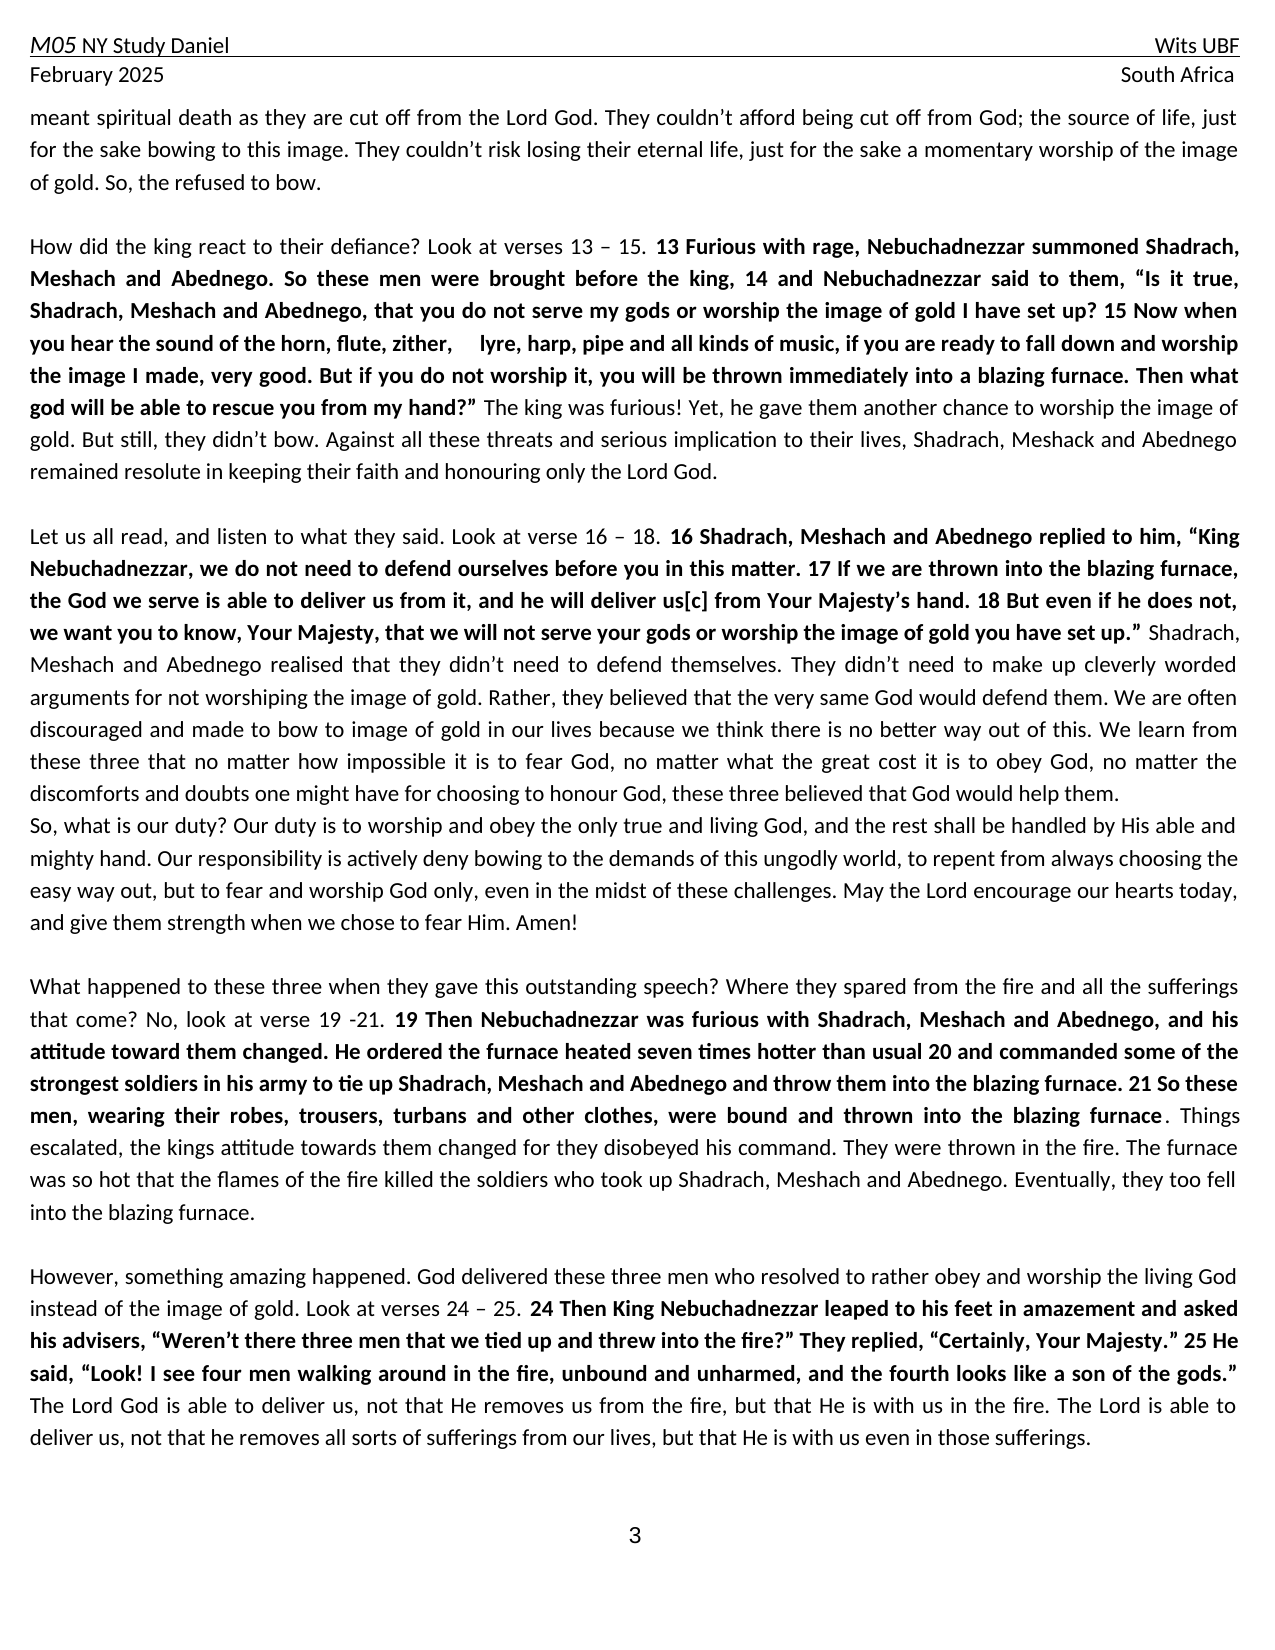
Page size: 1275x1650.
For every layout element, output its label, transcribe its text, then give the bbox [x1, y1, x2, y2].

text However, something amazing happened. God delivered these three men who resolved to rather obey and worship the living God instead of the image of gold. Look at verses 24 – 25. 24 Then King Nebuchadnezzar leaped to his feet in amazement and asked his advisers, “Weren’t there three men that we tied up and threw into the fire?” They replied, “Certainly, Your Majesty.” 25 He said, “Look! I see four men walking around in the fire, unbound and unharmed, and the fourth looks like a son of the gods.” The Lord God is able to deliver us, not that He removes us from the fire, but that He is with us in the fire. The Lord is able to deliver us, not that he removes all sorts of sufferings from our lives, but that He is with us even in those sufferings. [29, 1262, 1240, 1451]
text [29, 103, 1240, 196]
text Let us all read, and listen to what they said. Look at verse 16 – 18. 16 Shadrach, Meshach and Abednego replied to him, “King Nebuchadnezzar, we do not need to defend ourselves before you in this matter. 17 If we are thrown into the blazing furnace, the God we serve is able to deliver us from it, and he will deliver us[c] from Your Majesty’s hand. 18 But even if he does not, we want you to know, Your Majesty, that we will not serve your gods or worship the image of gold you have set up.” Shadrach, Meshach and Abednego realised that they didn’t need to defend themselves. They didn’t need to make up cleverly worded arguments for not worshiping the image of gold. Rather, they believed that the very same God would defend them. We are often discouraged and made to bow to image of gold in our lives because we think there is no better way out of this. We learn from these three that no matter how impossible it is to fear God, no matter what the great cost it is to obey God, no matter the discomforts and doubts one might have for choosing to honour God, these three believed that God would help them. [29, 522, 1240, 807]
text So, what is our duty? Our duty is to worship and obey the only true and living God, and the rest shall be handled by His able and mighty hand. Our responsibility is actively deny bowing to the demands of this ungodly world, to repent from always choosing the easy way out, but to fear and worship God only, even in the midst of these challenges. May the Lord encourage our hearts today, and give them strength when we chose to fear Him. Amen! [29, 812, 1240, 936]
text How did the king react to their defiance? Look at verses 13 – 15. 13 Furious with rage, Nebuchadnezzar summoned Shadrach, Meshach and Abednego. So these men were brought before the king, 14 and Nebuchadnezzar said to them, “Is it true, Shadrach, Meshach and Abednego, that you do not serve my gods or worship the image of gold I have set up? 15 Now when you hear the sound of the horn, flute, zither, lyre, harp, pipe and all kinds of music, if you are ready to fall down and worship the image I made, very good. But if you do not worship it, you will be thrown immediately into a blazing furnace. Then what god will be able to rescue you from my hand?” The king was furious! Yet, he gave them another chance to worship the image of gold. But still, they didn’t bow. Against all these threats and serious implication to their lives, Shadrach, Meshack and Abednego remained resolute in keeping their faith and honouring only the Lord God. [29, 232, 1240, 486]
text What happened to these three when they gave this outstanding speech? Where they spared from the fire and all the sufferings that come? No, look at verse 19 -21. 19 Then Nebuchadnezzar was furious with Shadrach, Meshach and Abednego, and his attitude toward them changed. He ordered the furnace heated seven times hotter than usual 20 and commanded some of the strongest soldiers in his army to tie up Shadrach, Meshach and Abednego and throw them into the blazing furnace. 21 So these men, wearing their robes, trousers, turbans and other clothes, were bound and thrown into the blazing furnace. Things escalated, the kings attitude towards them changed for they disobeyed his command. They were thrown in the fire. The furnace was so hot that the flames of the fire killed the soldiers who took up Shadrach, Meshach and Abednego. Eventually, they too fell into the blazing furnace. [29, 972, 1240, 1226]
